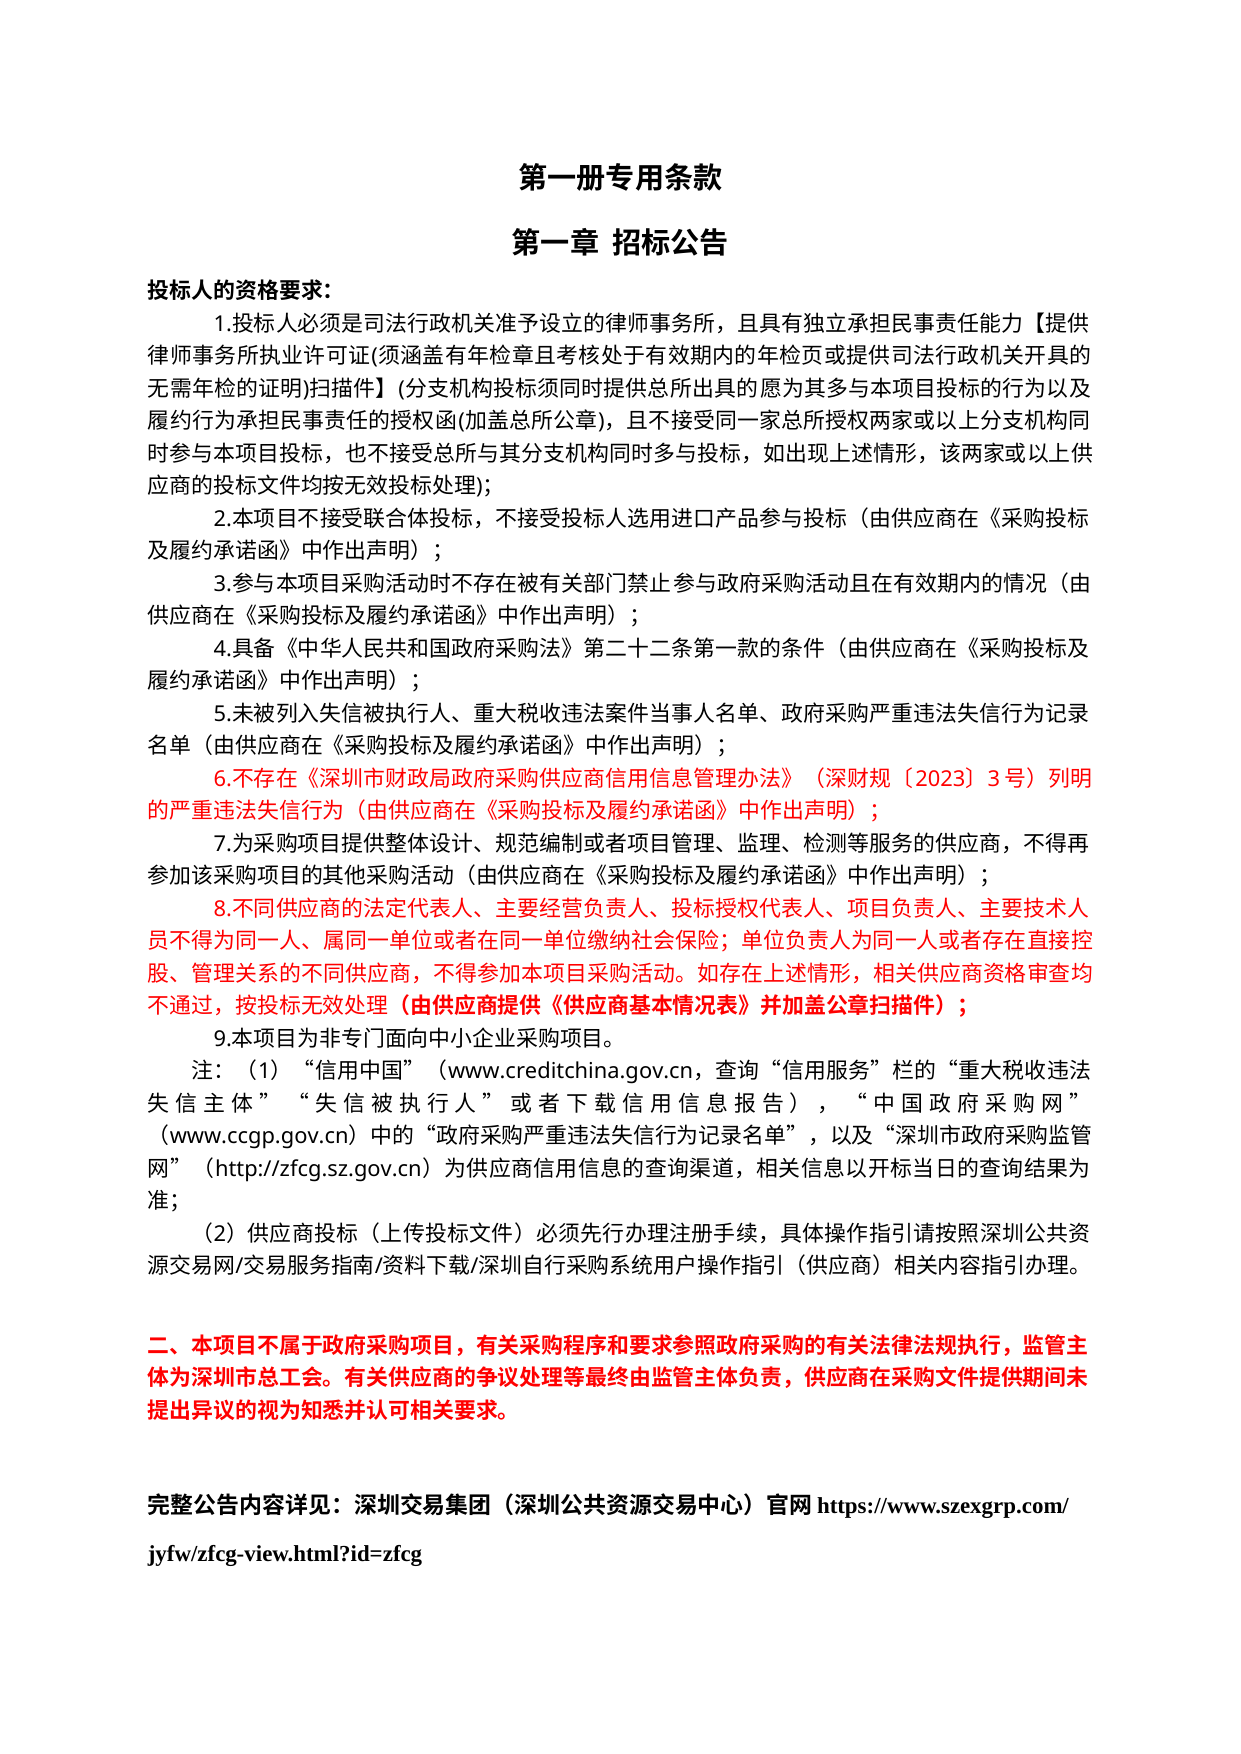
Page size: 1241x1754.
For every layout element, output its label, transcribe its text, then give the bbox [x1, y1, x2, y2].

text 注：（1）“信用中国”（www.creditchina.gov.cn，查询“信用服务”栏的“重大税收违法失信主体”“失信被执行人”或者下载信用信息报告），“中国政府采购网”（www.ccgp.gov.cn）中的“政府采购严重违法失信行为记录名单”，以及“深圳市政府采购监管网”（http://zfcg.sz.gov.cn）为供应商信用信息的查询渠道，相关信息以开标当日的查询结果为准； [148, 1053, 1093, 1215]
text 1.投标人必须是司法行政机关准予设立的律师事务所，且具有独立承担民事责任能力【提供律师事务所执业许可证(须涵盖有年检章且考核处于有效期内的年检页或提供司法行政机关开具的无需年检的证明)扫描件】(分支机构投标须同时提供总所出具的愿为其多与本项目投标的行为以及履约行为承担民事责任的授权函(加盖总所公章)，且不接受同一家总所授权两家或以上分支机构同时参与本项目投标，也不接受总所与其分支机构同时多与投标，如出现上述情形，该两家或以上供应商的投标文件均按无效投标处理)； [148, 305, 1093, 500]
subtitle 第一册专用条款 [148, 143, 1093, 208]
text 3.参与本项目采购活动时不存在被有关部门禁止参与政府采购活动且在有效期内的情况（由供应商在《采购投标及履约承诺函》中作出声明）； [148, 565, 1093, 630]
text 8.不同供应商的法定代表人、主要经营负责人、投标授权代表人、项目负责人、主要技术人员不得为同一人、属同一单位或者在同一单位缴纳社会保险；单位负责人为同一人或者存在直接控股、管理关系的不同供应商，不得参加本项目采购活动。如存在上述情形，相关供应商资格审查均不通过，按投标无效处理（由供应商提供《供应商基本情况表》并加盖公章扫描件）； [148, 890, 1093, 1020]
text 2.本项目不接受联合体投标，不接受投标人选用进口产品参与投标（由供应商在《采购投标及履约承诺函》中作出声明）； [148, 500, 1093, 565]
text 完整公告内容详见：深圳交易集团（深圳公共资源交易中心）官网https://www.szexgrp.com/jyfw/zfcg-view.html?id=zfcg [148, 1472, 1093, 1569]
text 9.本项目为非专门面向中小企业采购项目。 [148, 1020, 1093, 1053]
text 5.未被列入失信被执行人、重大税收违法案件当事人名单、政府采购严重违法失信行为记录名单（由供应商在《采购投标及履约承诺函》中作出声明）； [148, 695, 1093, 760]
subtitle 第一章 招标公告 [148, 208, 1093, 273]
text 4.具备《中华人民共和国政府采购法》第二十二条第一款的条件（由供应商在《采购投标及履约承诺函》中作出声明）； [148, 630, 1093, 695]
text 7.为采购项目提供整体设计、规范编制或者项目管理、监理、检测等服务的供应商，不得再参加该采购项目的其他采购活动（由供应商在《采购投标及履约承诺函》中作出声明）； [148, 825, 1093, 890]
text 投标人的资格要求： [148, 273, 1093, 305]
text 二、本项目不属于政府采购项目，有关采购程序和要求参照政府采购的有关法律法规执行，监管主体为深圳市总工会。有关供应商的争议处理等最终由监管主体负责，供应商在采购文件提供期间未提出异议的视为知悉并认可相关要求。 [148, 1327, 1093, 1425]
list 供应商投标（上传投标文件）必须先行办理注册手续，具体操作指引请按照深圳公共资源交易网/交易服务指南/资料下载/深圳自行采购系统用户操作指引（供应商）相关内容指引办理。 [148, 1215, 1093, 1280]
text 6.不存在《深圳市财政局政府采购供应商信用信息管理办法》（深财规〔2023〕3号）列明的严重违法失信行为（由供应商在《采购投标及履约承诺函》中作出声明）； [148, 760, 1093, 825]
